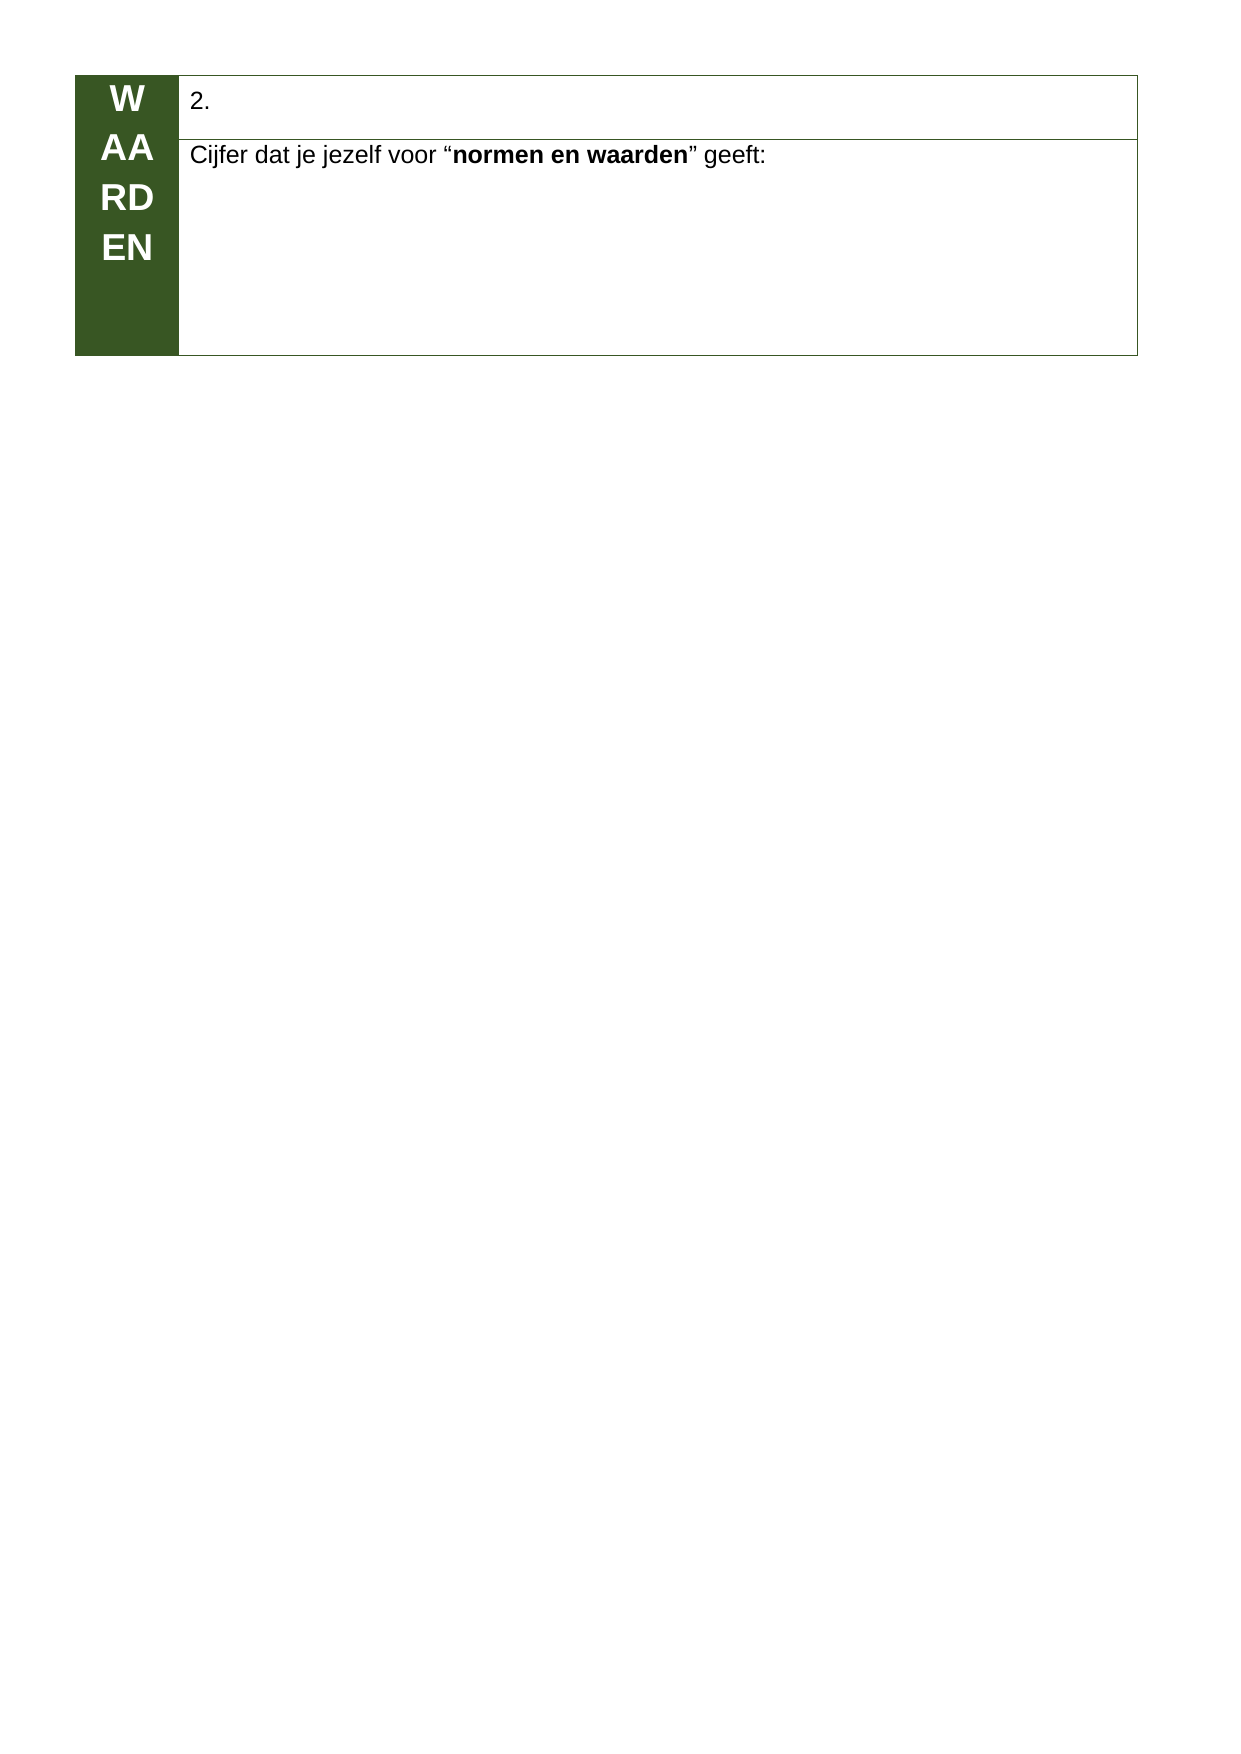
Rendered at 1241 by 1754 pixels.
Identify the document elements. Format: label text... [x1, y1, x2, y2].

table_cell Cijfer dat je jezelf voor “normen en waarden” geeft: [179, 140, 1137, 355]
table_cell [179, 76, 1137, 138]
